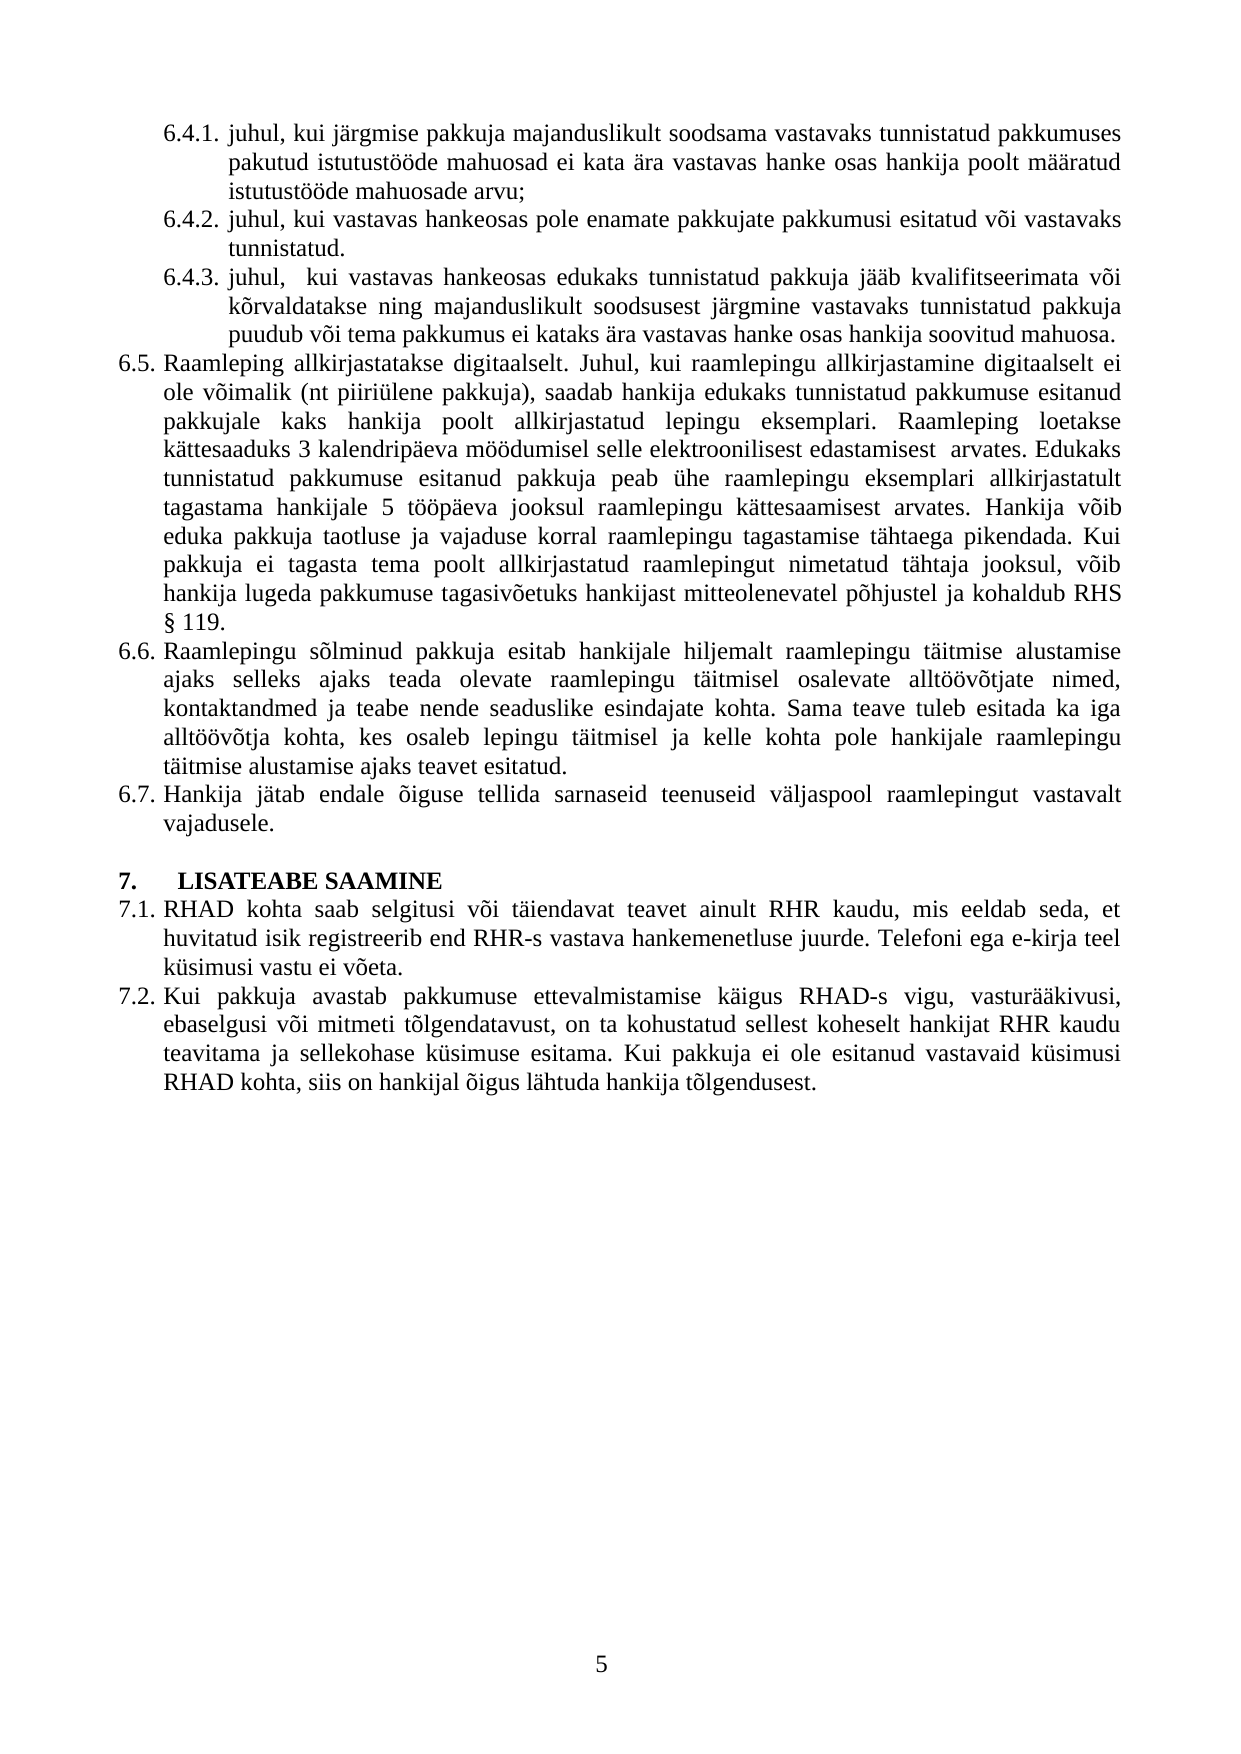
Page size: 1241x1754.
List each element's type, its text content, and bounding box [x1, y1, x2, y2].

text Raamlepingu sõlminud pakkuja esitab hankijale hiljemalt raamlepingu täitmise alustamise ajaks selleks ajaks teada olevate raamlepingu täitmisel osalevate alltöövõtjate nimed, kontaktandmed ja teabe nende seaduslike esindajate kohta. Sama teave tuleb esitada ka iga alltöövõtja kohta, kes osaleb lepingu täitmisel ja kelle kohta pole hankijale raamlepingu täitmise alustamise ajaks teavet esitatud. [118, 636, 1122, 779]
text Hankija jätab endale õiguse tellida sarnaseid teenuseid väljaspool raamlepingut vastavalt vajadusele. [118, 779, 1122, 837]
text Kui pakkuja avastab pakkumuse ettevalmistamise käigus RHAD-s vigu, vasturääkivusi, ebaselgusi või mitmeti tõlgendatavust, on ta kohustatud sellest koheselt hankijat RHR kaudu teavitama ja sellekohase küsimuse esitama. Kui pakkuja ei ole esitanud vastavaid küsimusi RHAD kohta, siis on hankijal õigus lähtuda hankija tõlgendusest. [118, 981, 1122, 1096]
text juhul, kui vastavas hankeosas pole enamate pakkujate pakkumusi esitatud või vastavaks tunnistatud. [163, 204, 1122, 262]
text juhul, kui vastavas hankeosas edukaks tunnistatud pakkuja jääb kvalifitseerimata või kõrvaldatakse ning majanduslikult soodsusest järgmine vastavaks tunnistatud pakkuja puudub või tema pakkumus ei kataks ära vastavas hanke osas hankija soovitud mahuosa. [163, 262, 1122, 348]
text juhul, kui järgmise pakkuja majanduslikult soodsama vastavaks tunnistatud pakkumuses pakutud istutustööde mahuosad ei kata ära vastavas hanke osas hankija poolt määratud istutustööde mahuosade arvu; [163, 118, 1122, 204]
text RHAD kohta saab selgitusi või täiendavat teavet ainult RHR kaudu, mis eeldab seda, et huvitatud isik registreerib end RHR-s vastava hankemenetluse juurde. Telefoni ega e-kirja teel küsimusi vastu ei võeta. [118, 894, 1122, 981]
text Raamleping allkirjastatakse digitaalselt. Juhul, kui raamlepingu allkirjastamine digitaalselt ei ole võimalik (nt piiriülene pakkuja), saadab hankija edukaks tunnistatud pakkumuse esitanud pakkujale kaks hankija poolt allkirjastatud lepingu eksemplari. Raamleping loetakse kättesaaduks 3 kalendripäeva möödumisel selle elektroonilisest edastamisest arvates. Edukaks tunnistatud pakkumuse esitanud pakkuja peab ühe raamlepingu eksemplari allkirjastatult tagastama hankijale 5 tööpäeva jooksul raamlepingu kättesaamisest arvates. Hankija võib eduka pakkuja taotluse ja vajaduse korral raamlepingu tagastamise tähtaega pikendada. Kui pakkuja ei tagasta tema poolt allkirjastatud raamlepingut nimetatud tähtaja jooksul, võib hankija lugeda pakkumuse tagasivõetuks hankijast mitteolenevatel põhjustel ja kohaldub RHS § 119. [118, 348, 1122, 636]
list LISATEABE SAAMINE [118, 866, 1122, 894]
